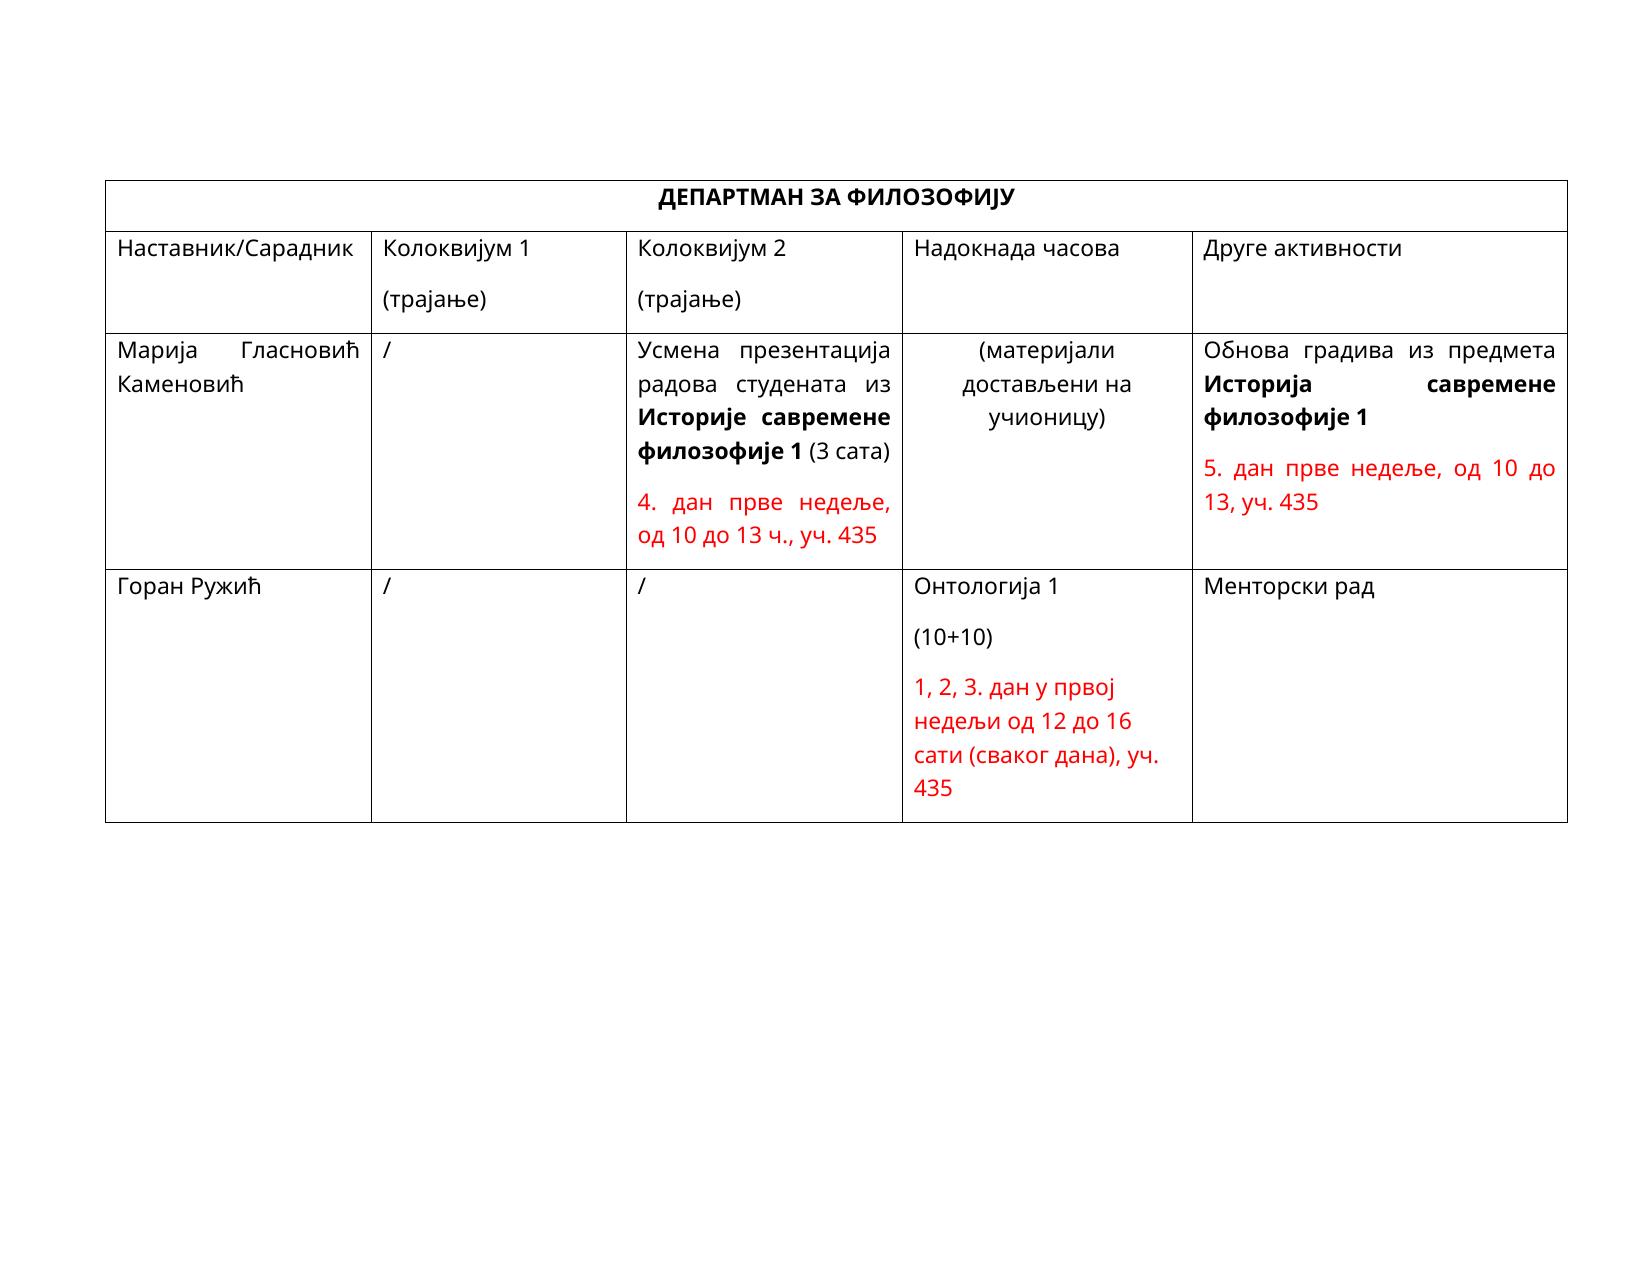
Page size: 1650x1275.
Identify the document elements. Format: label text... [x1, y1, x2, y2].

table_cell (материјали достављени на учионицу) [903, 334, 1192, 569]
table_cell Менторски рад [1193, 570, 1567, 822]
table_cell Друге активности [1193, 232, 1567, 333]
table_cell Обнова градива из предмета Историја савремене филозофије 1 5. дан прве недеље, од 10 до 13, уч. 435 [1193, 334, 1567, 569]
table_cell Горан Ружић [106, 570, 371, 822]
table_cell / [627, 570, 902, 822]
table_cell Онтологија 1 (10+10) 1, 2, 3. дан у првој недељи од 12 до 16 сати (сваког дана), уч. 435 [903, 570, 1192, 822]
table_cell Наставник/Сарадник [106, 232, 371, 333]
table_cell Марија Гласновић Каменовић [106, 334, 371, 569]
table_cell / [372, 334, 626, 569]
table_cell Усмена презентација радова студената из Историје савремене филозофије 1 (3 сата) 4. дан прве недеље, од 10 до 13 ч., уч. 435 [627, 334, 902, 569]
table_cell Колоквијум 2 (трајање) [627, 232, 902, 333]
table_cell / [372, 570, 626, 822]
table_cell Надокнада часова [903, 232, 1192, 333]
table_cell Колоквијум 1 (трајање) [372, 232, 626, 333]
table_header ДЕПАРТМАН ЗА ФИЛОЗОФИЈУ [106, 181, 1567, 231]
